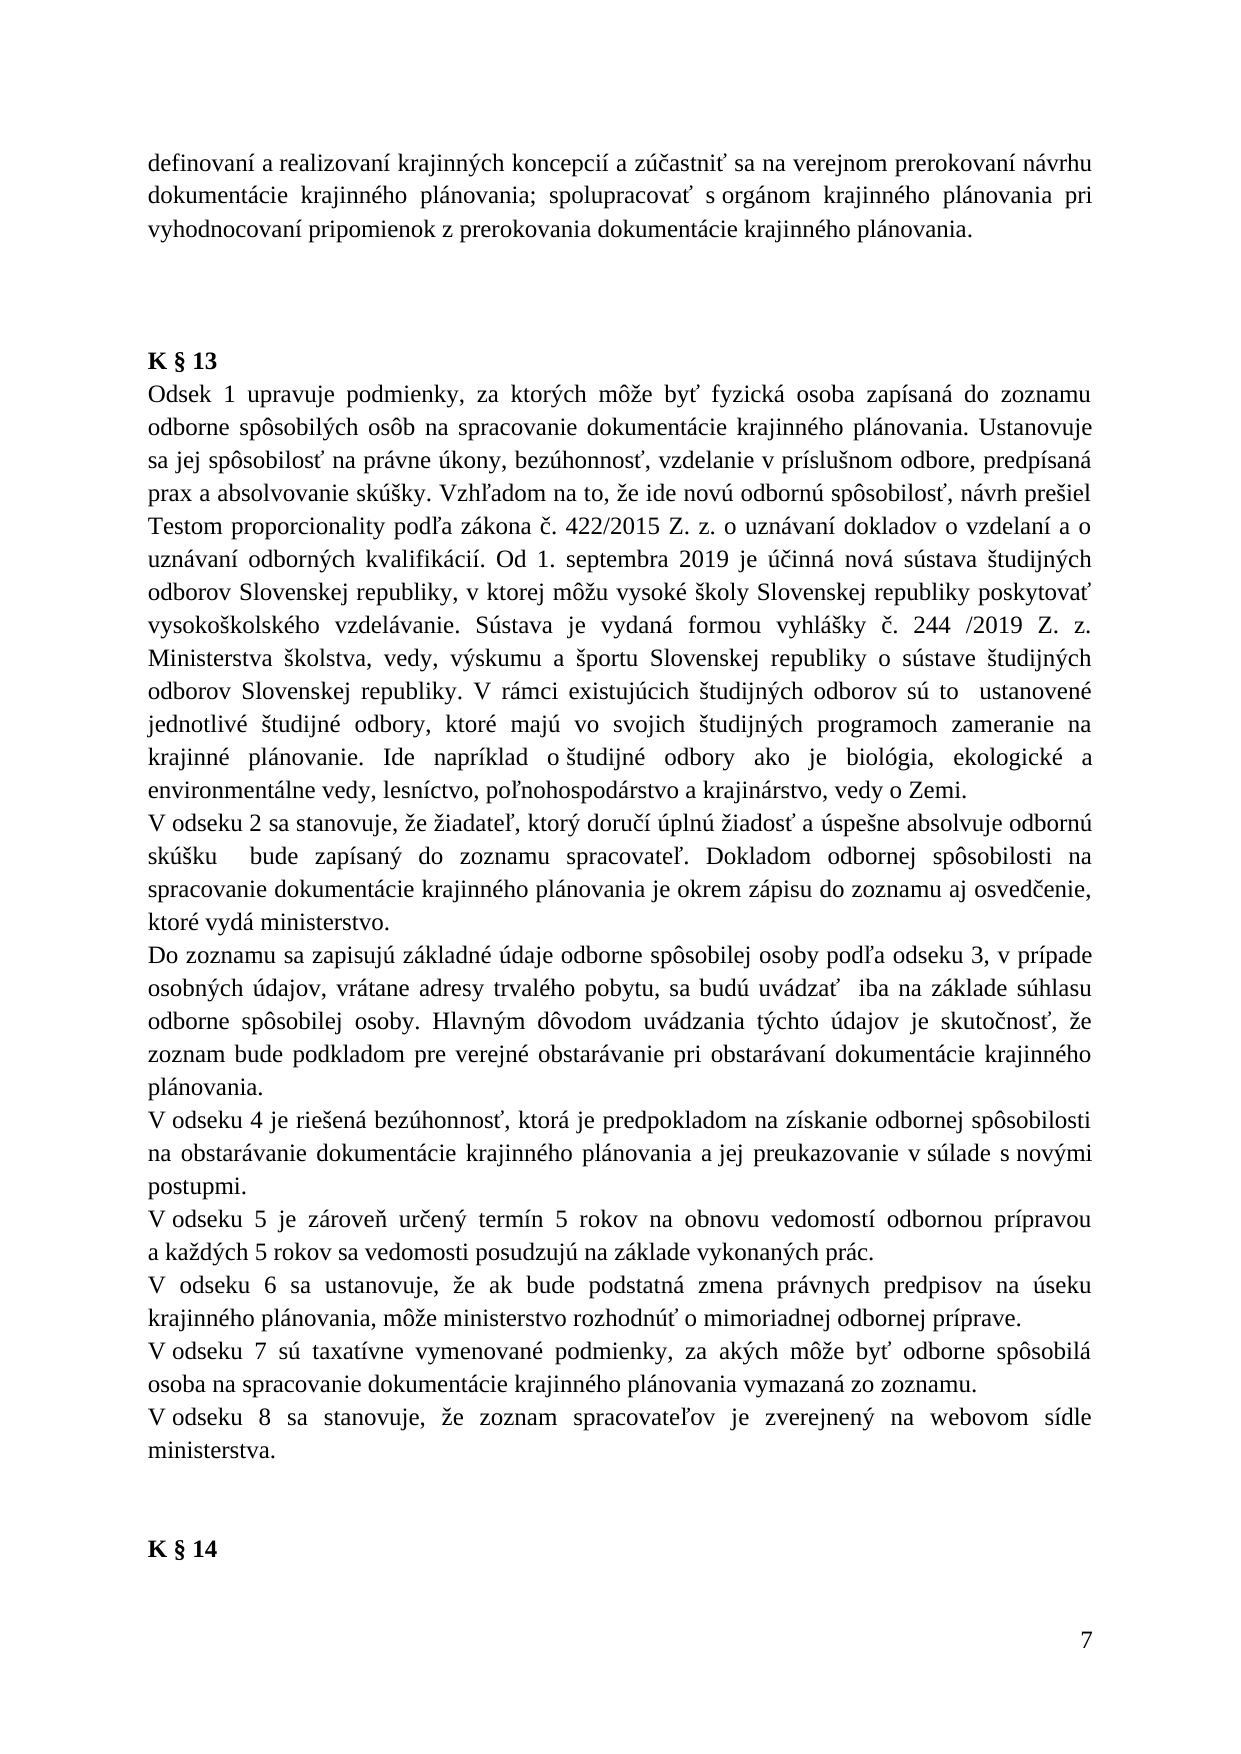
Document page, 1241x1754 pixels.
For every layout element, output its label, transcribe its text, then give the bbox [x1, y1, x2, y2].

text K § 13 [148, 346, 1093, 374]
text V odseku 2 sa stanovuje, že žiadateľ, ktorý doručí úplnú žiadosť a úspešne absolvuje odbornú skúšku bude zapísaný do zoznamu spracovateľ. Dokladom odbornej spôsobilosti na spracovanie dokumentácie krajinného plánovania je okrem zápisu do zoznamu aj osvedčenie, ktoré vydá ministerstvo. [148, 808, 1092, 936]
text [148, 148, 1093, 242]
text V odseku 4 je riešená bezúhonnosť, ktorá je predpokladom na získanie odbornej spôsobilosti na obstarávanie dokumentácie krajinného plánovania a jej preukazovanie v súlade s novými postupmi. [148, 1105, 1092, 1200]
text Do zoznamu sa zapisujú základné údaje odborne spôsobilej osoby podľa odseku 3, v prípade osobných údajov, vrátane adresy trvalého pobytu, sa budú uvádzať iba na základe súhlasu odborne spôsobilej osoby. Hlavným dôvodom uvádzania týchto údajov je skutočnosť, že zoznam bude podkladom pre verejné obstarávanie pri obstarávaní dokumentácie krajinného plánovania. [148, 940, 1092, 1101]
text V odseku 5 je zároveň určený termín 5 rokov na obnovu vedomostí odbornou prípravou a každých 5 rokov sa vedomosti posudzujú na základe vykonaných prác. [148, 1204, 1092, 1266]
text V odseku 8 sa stanovuje, že zoznam spracovateľov je zverejnený na webovom sídle ministerstva. [148, 1402, 1093, 1464]
text V odseku 7 sú taxatívne vymenované podmienky, za akých môže byť odborne spôsobilá osoba na spracovanie dokumentácie krajinného plánovania vymazaná zo zoznamu. [148, 1336, 1092, 1398]
text K § 14 [148, 1534, 1093, 1563]
text V odseku 6 sa ustanovuje, že ak bude podstatná zmena právnych predpisov na úseku krajinného plánovania, môže ministerstvo rozhodnúť o mimoriadnej odbornej príprave. [148, 1270, 1092, 1332]
text Odsek 1 upravuje podmienky, za ktorých môže byť fyzická osoba zapísaná do zoznamu odborne spôsobilých osôb na spracovanie dokumentácie krajinného plánovania. Ustanovuje sa jej spôsobilosť na právne úkony, bezúhonnosť, vzdelanie v príslušnom odbore, predpísaná prax a absolvovanie skúšky. Vzhľadom na to, že ide novú odbornú spôsobilosť, návrh prešiel Testom proporcionality podľa zákona č. 422/2015 Z. z. o uznávaní dokladov o vzdelaní a o uznávaní odborných kvalifikácií. Od 1. septembra 2019 je účinná nová sústava študijných odborov Slovenskej republiky, v ktorej môžu vysoké školy Slovenskej republiky poskytovať vysokoškolského vzdelávanie. Sústava je vydaná formou vyhlášky č. 244 /2019 Z. z. Ministerstva školstva, vedy, výskumu a športu Slovenskej republiky o sústave študijných odborov Slovenskej republiky. V rámci existujúcich študijných odborov sú to ustanovené jednotlivé študijné odbory, ktoré majú vo svojich študijných programoch zameranie na krajinné plánovanie. Ide napríklad o študijné odbory ako je biológia, ekologické a environmentálne vedy, lesníctvo, poľnohospodárstvo a krajinárstvo, vedy o Zemi. [148, 379, 1093, 804]
